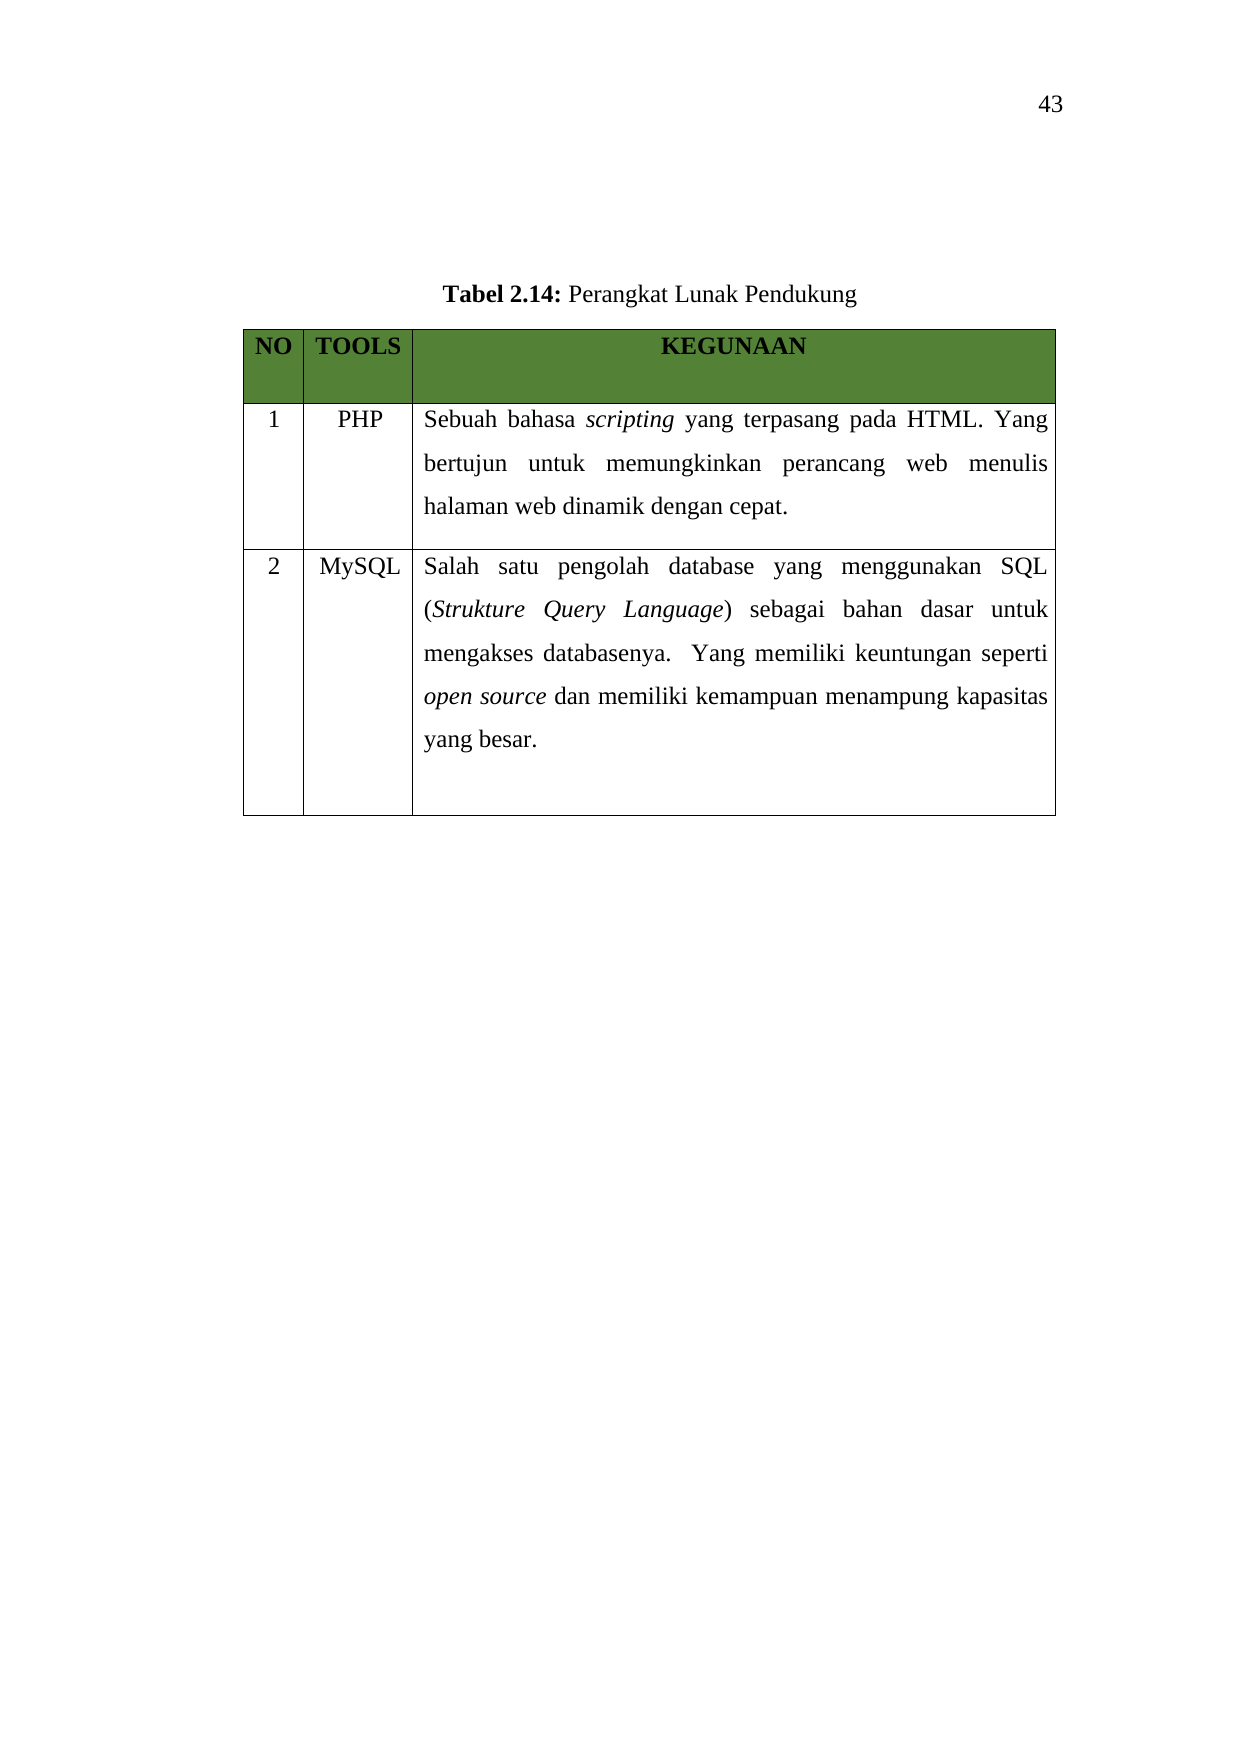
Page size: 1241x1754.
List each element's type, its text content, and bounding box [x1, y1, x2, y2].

table_cell 2 [244, 550, 303, 815]
table_header NO [244, 330, 303, 403]
table_header TOOLS [304, 330, 412, 403]
text Tabel 2.14: Perangkat Lunak Pendukung [236, 279, 1063, 308]
table_cell Sebuah bahasa scripting yang terpasang pada HTML. Yang bertujun untuk memungkinkan perancang web menulis halaman web dinamik dengan cepat. [413, 404, 1055, 549]
table_cell PHP [304, 404, 412, 549]
table_cell Salah satu pengolah database yang menggunakan SQL (Strukture Query Language) sebagai bahan dasar untuk mengakses databasenya. Yang memiliki keuntungan seperti open source dan memiliki kemampuan menampung kapasitas yang besar. [413, 550, 1055, 815]
table_cell MySQL [304, 550, 412, 815]
table_cell 1 [244, 404, 303, 549]
table_header KEGUNAAN [413, 330, 1055, 403]
